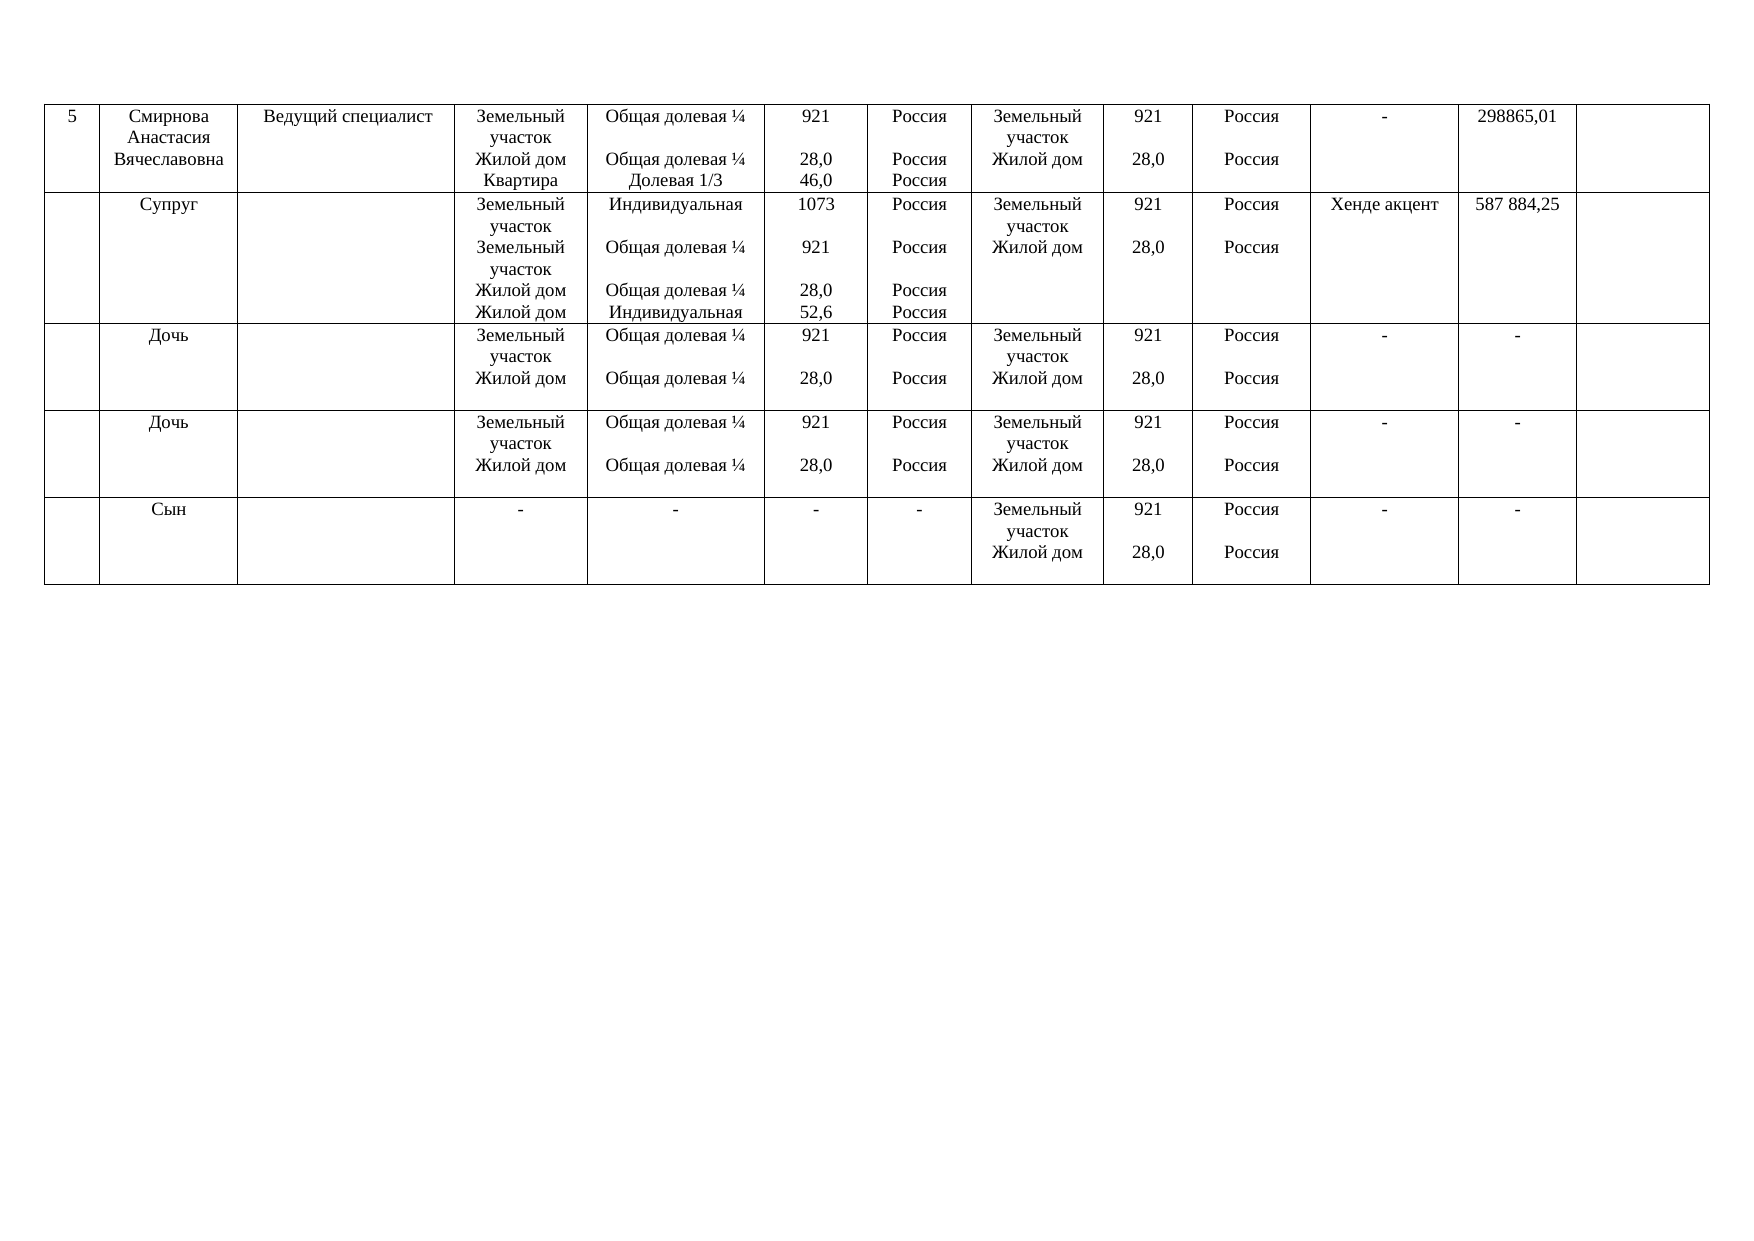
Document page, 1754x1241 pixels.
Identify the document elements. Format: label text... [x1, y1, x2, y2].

table_cell 921 28,0 [1104, 498, 1192, 584]
table_cell Россия Россия [1193, 411, 1310, 497]
table_cell - [1459, 324, 1576, 410]
table_cell Земельный участок Жилой дом [455, 324, 587, 410]
table_cell Земельный участок Жилой дом [972, 411, 1103, 497]
table_cell Общая долевая ¼ Общая долевая ¼ [588, 411, 764, 497]
table_cell Земельный участок Жилой дом [972, 193, 1103, 322]
table_cell Ведущий специалист [238, 105, 454, 192]
table_cell - [455, 498, 587, 584]
table_cell Россия Россия [1193, 498, 1310, 584]
table_cell 921 28,0 [1104, 411, 1192, 497]
table_cell - [1311, 105, 1458, 192]
table_cell Дочь [100, 324, 237, 410]
table_cell Супруг [100, 193, 237, 322]
table_cell [45, 411, 99, 497]
table_cell 921 28,0 [1104, 324, 1192, 410]
table_cell - [868, 498, 971, 584]
table_cell - [1311, 324, 1458, 410]
table_cell [45, 193, 99, 322]
table_cell [238, 193, 454, 322]
table_cell [238, 411, 454, 497]
table_cell Земельный участок Жилой дом [972, 324, 1103, 410]
table_cell [1577, 498, 1709, 584]
table_cell Земельный участок Жилой дом [455, 411, 587, 497]
table_cell 587 884,25 [1459, 193, 1576, 322]
table_cell [1577, 105, 1709, 192]
table_cell Земельный участок Жилой дом Квартира [455, 105, 587, 192]
table_cell 298865,01 [1459, 105, 1576, 192]
table_cell Земельный участок Жилой дом [972, 498, 1103, 584]
table_cell Россия Россия Россия Россия [868, 193, 971, 322]
table_cell [45, 324, 99, 410]
table_cell 5 [45, 105, 99, 192]
table_cell [238, 324, 454, 410]
table_cell [1577, 324, 1709, 410]
table_cell [45, 498, 99, 584]
table_cell - [1459, 411, 1576, 497]
table_cell - [1311, 498, 1458, 584]
table_cell Сын [100, 498, 237, 584]
table_cell Россия Россия [1193, 105, 1310, 192]
table_cell - [1311, 411, 1458, 497]
table_cell Общая долевая ¼ Общая долевая ¼ Долевая 1/3 [588, 105, 764, 192]
table_cell Россия Россия [868, 324, 971, 410]
table_cell Общая долевая ¼ Общая долевая ¼ [588, 324, 764, 410]
table_cell - [1459, 498, 1576, 584]
table_cell 921 28,0 46,0 [765, 105, 867, 192]
table_cell [238, 498, 454, 584]
table_cell Хенде акцент [1311, 193, 1458, 322]
table_cell Россия Россия [1193, 193, 1310, 322]
table_cell 921 28,0 [765, 411, 867, 497]
table_cell Смирнова Анастасия Вячеславовна [100, 105, 237, 192]
table_cell 921 28,0 [1104, 105, 1192, 192]
table_cell Дочь [100, 411, 237, 497]
table_cell Россия Россия [1193, 324, 1310, 410]
table_cell 921 28,0 [1104, 193, 1192, 322]
table_cell Индивидуальная Общая долевая ¼ Общая долевая ¼ Индивидуальная [588, 193, 764, 322]
table_cell - [588, 498, 764, 584]
table_cell 1073 921 28,0 52,6 [765, 193, 867, 322]
table_cell - [765, 498, 867, 584]
table_cell Земельный участок Жилой дом [972, 105, 1103, 192]
table_cell Россия Россия [868, 411, 971, 497]
table_cell [1577, 411, 1709, 497]
table_cell Россия Россия Россия [868, 105, 971, 192]
table_cell Земельный участок Земельный участок Жилой дом Жилой дом [455, 193, 587, 322]
table_cell [1577, 193, 1709, 322]
table_cell 921 28,0 [765, 324, 867, 410]
